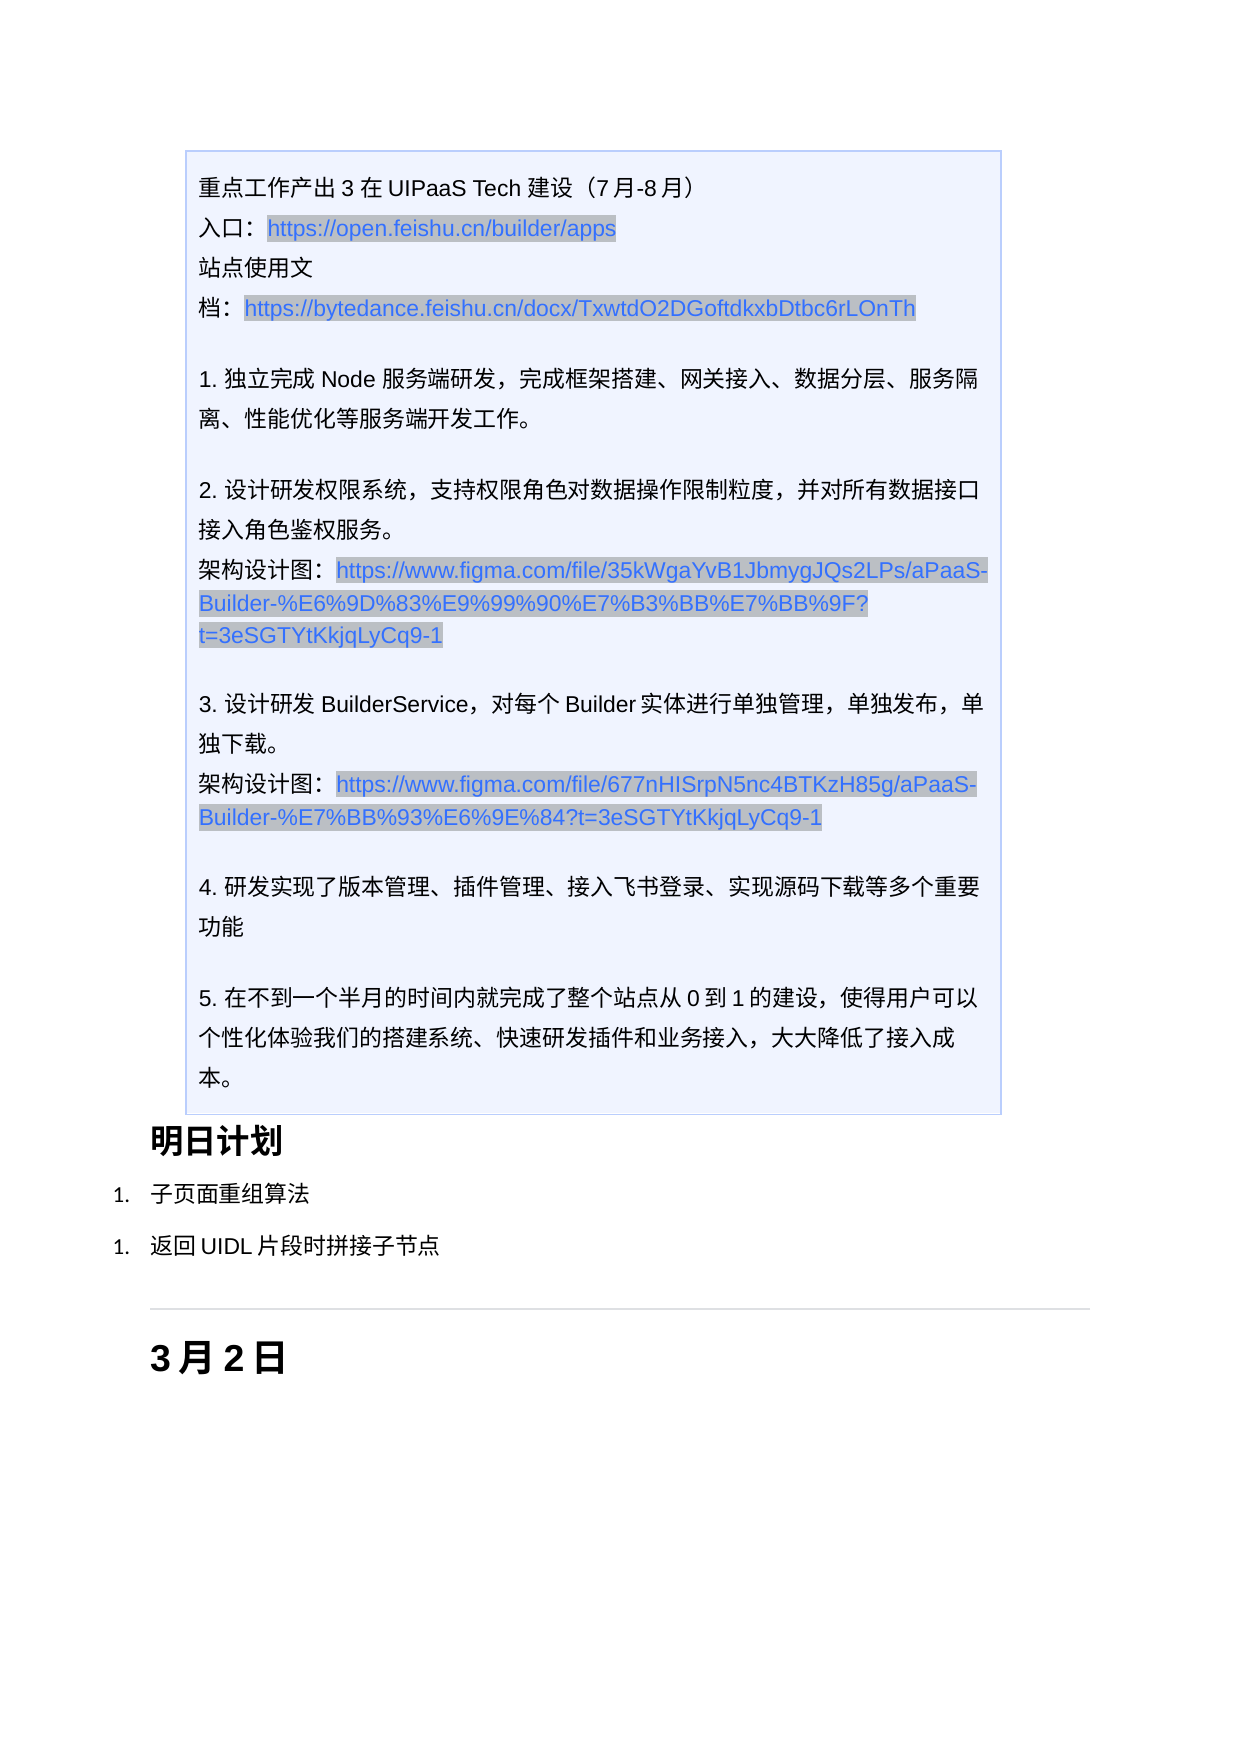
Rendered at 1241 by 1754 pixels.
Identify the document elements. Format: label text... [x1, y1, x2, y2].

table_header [187, 152, 1000, 1113]
list 返回UIDL片段时拼接子节点 [112, 1228, 1090, 1261]
list 子页面重组算法 [112, 1176, 1090, 1209]
